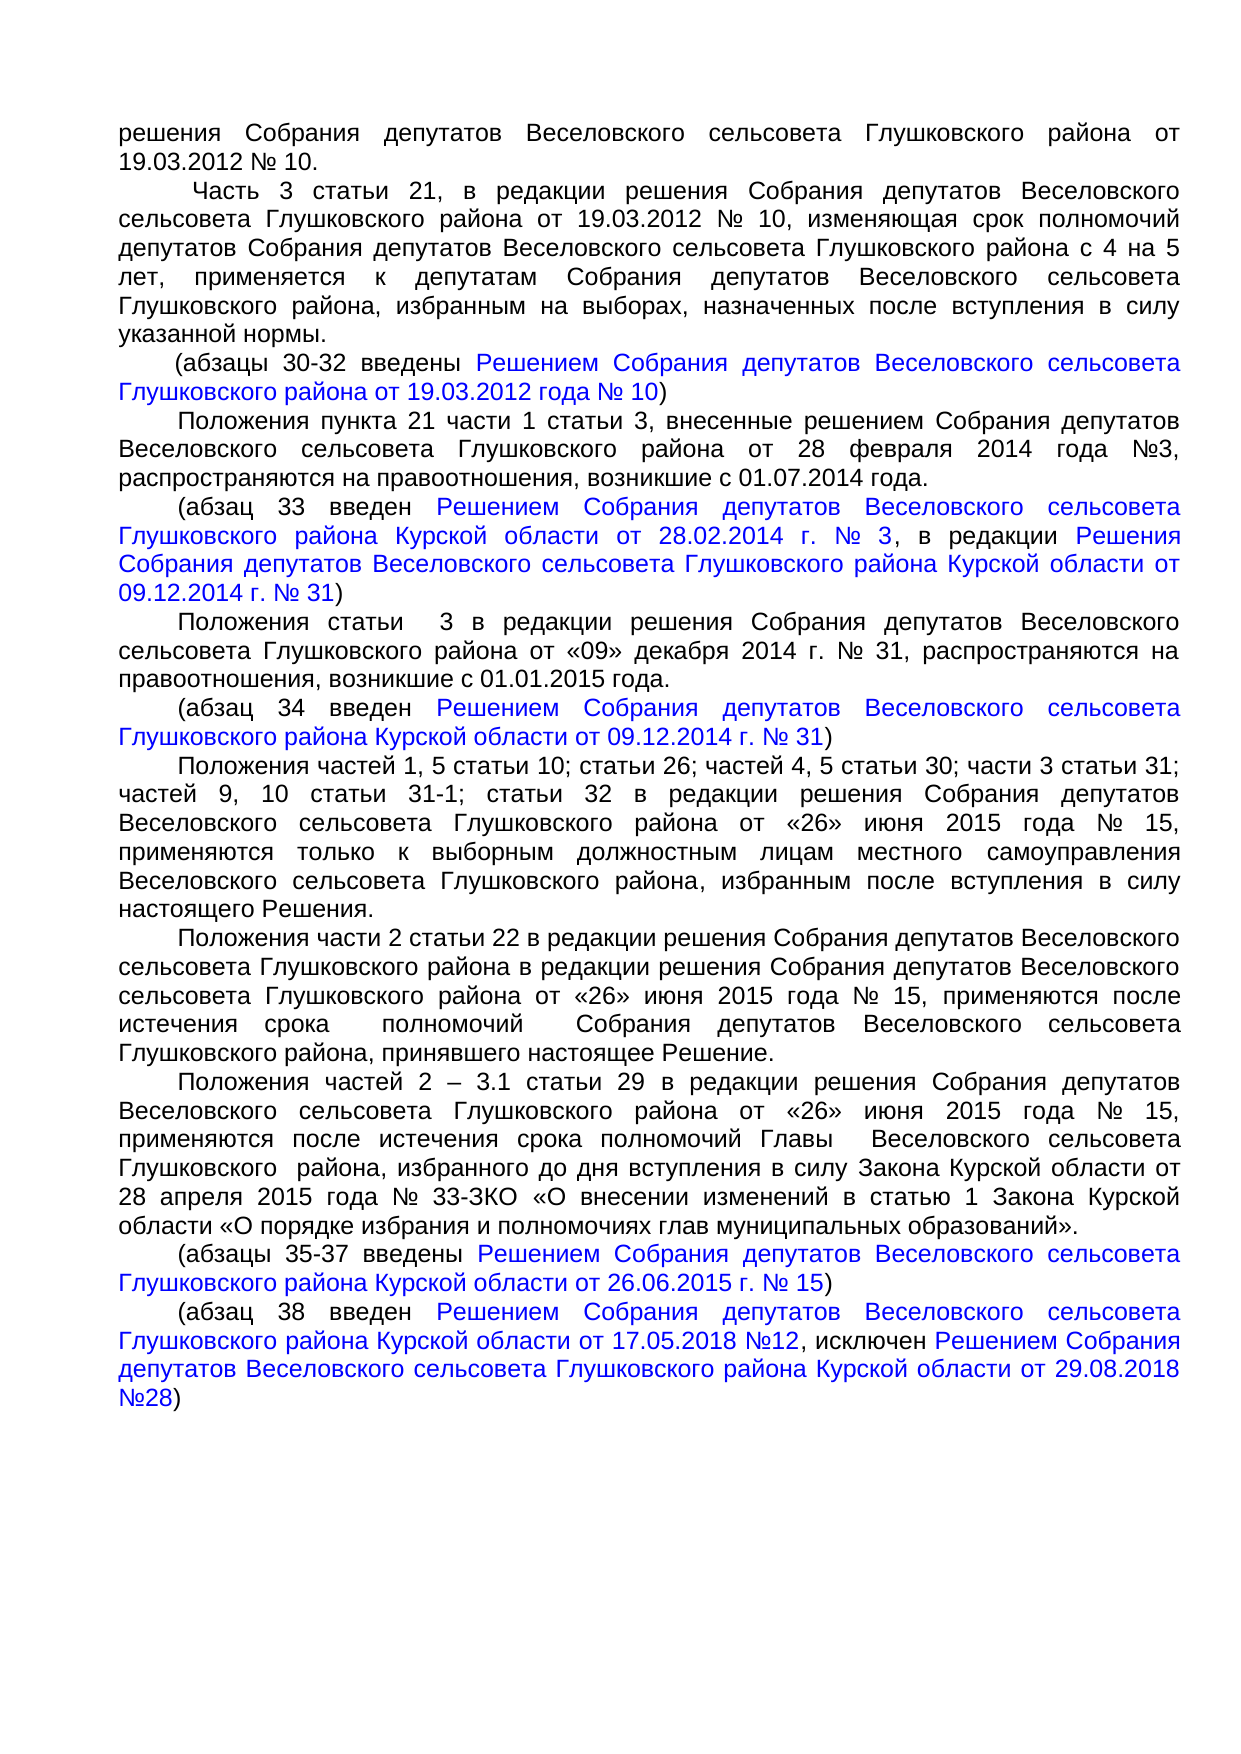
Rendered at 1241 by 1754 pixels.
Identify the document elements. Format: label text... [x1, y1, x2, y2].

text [118, 118, 1181, 176]
text Положения статьи 3 в редакции решения Собрания депутатов Веселовского сельсовета Глушковского района от «09» декабря 2014 г. № 31, распространяются на правоотношения, возникшие с 01.01.2015 года. [118, 607, 1181, 693]
text (абзац 38 введен Решением Собрания депутатов Веселовского сельсовета Глушковского района Курской области от 17.05.2018 №12, исключен Решением Собрания депутатов Веселовского сельсовета Глушковского района Курской области от 29.08.2018 №28) [118, 1297, 1181, 1412]
text Положения пункта 21 части 1 статьи 3, внесенные решением Собрания депутатов Веселовского сельсовета Глушковского района от 28 февраля 2014 года №3, распространяются на правоотношения, возникшие с 01.07.2014 года. [118, 406, 1181, 492]
text (абзац 33 введен Решением Собрания депутатов Веселовского сельсовета Глушковского района Курской области от 28.02.2014 г. № 3, в редакции Решения Собрания депутатов Веселовского сельсовета Глушковского района Курской области от 09.12.2014 г. № 31) [118, 492, 1181, 607]
text Положения части 2 статьи 22 в редакции решения Собрания депутатов Веселовского сельсовета Глушковского района в редакции решения Собрания депутатов Веселовского сельсовета Глушковского района от «26» июня 2015 года № 15, применяются после истечения срока полномочий Собрания депутатов Веселовского сельсовета Глушковского района, принявшего настоящее Решение. [118, 923, 1181, 1067]
text (абзац 34 введен Решением Собрания депутатов Веселовского сельсовета Глушковского района Курской области от 09.12.2014 г. № 31) [118, 693, 1181, 751]
text (абзацы 30-32 введены Решением Собрания депутатов Веселовского сельсовета Глушковского района от 19.03.2012 года № 10) [118, 348, 1181, 406]
text Часть 3 статьи 21, в редакции решения Собрания депутатов Веселовского сельсовета Глушковского района от 19.03.2012 № 10, изменяющая срок полномочий депутатов Собрания депутатов Веселовского сельсовета Глушковского района с 4 на 5 лет, применяется к депутатам Собрания депутатов Веселовского сельсовета Глушковского района, избранным на выборах, назначенных после вступления в силу указанной нормы. [118, 176, 1181, 348]
text Положения частей 1, 5 статьи 10; статьи 26; частей 4, 5 статьи 30; части 3 статьи 31; частей 9, 10 статьи 31-1; статьи 32 в редакции решения Собрания депутатов Веселовского сельсовета Глушковского района от «26» июня 2015 года № 15, применяются только к выборным должностным лицам местного самоуправления Веселовского сельсовета Глушковского района, избранным после вступления в силу настоящего Решения. [118, 751, 1181, 923]
text Положения частей 2 – 3.1 статьи 29 в редакции решения Собрания депутатов Веселовского сельсовета Глушковского района от «26» июня 2015 года № 15, применяются после истечения срока полномочий Главы Веселовского сельсовета Глушковского района, избранного до дня вступления в силу Закона Курской области от 28 апреля 2015 года № 33-ЗКО «О внесении изменений в статью 1 Закона Курской области «О порядке избрания и полномочиях глав муниципальных образований». [118, 1067, 1181, 1239]
text (абзацы 35-37 введены Решением Собрания депутатов Веселовского сельсовета Глушковского района Курской области от 26.06.2015 г. № 15) [118, 1239, 1181, 1297]
